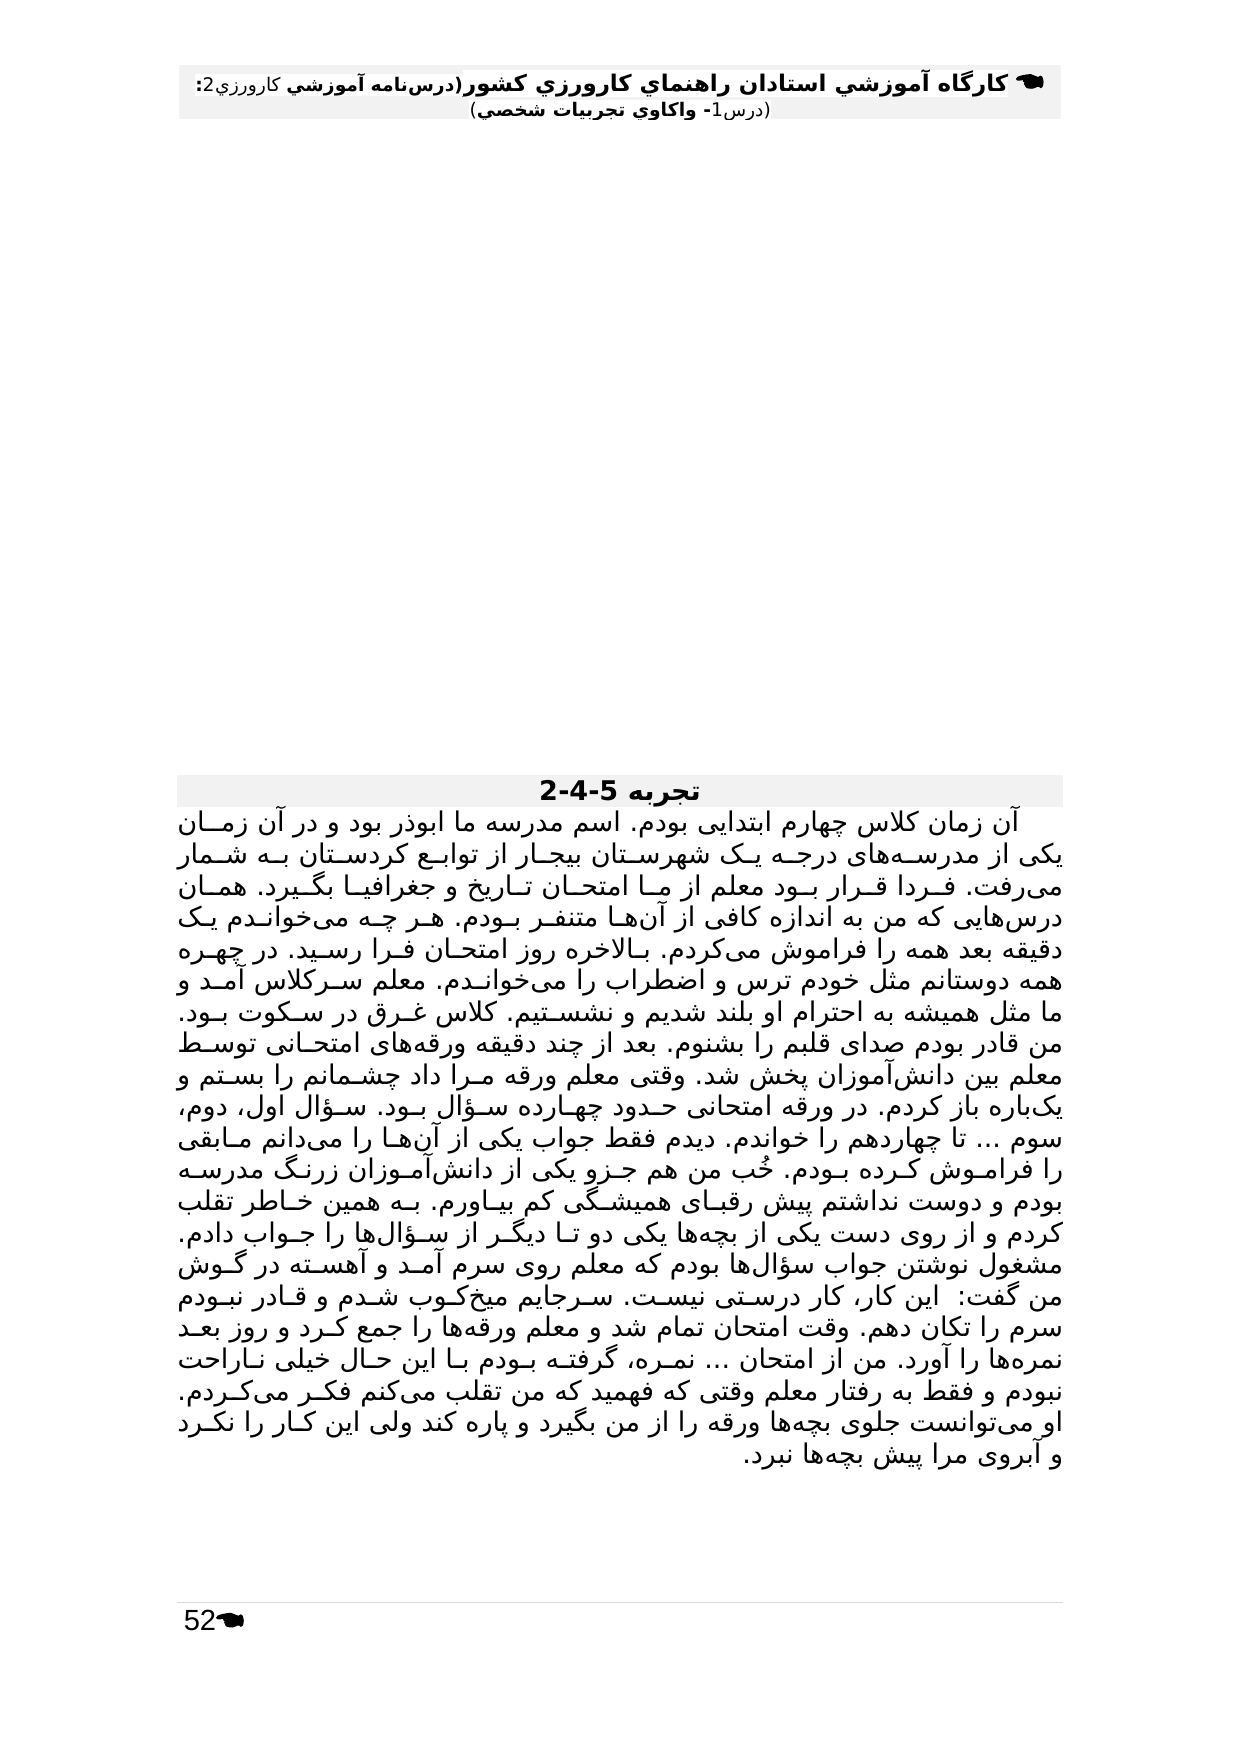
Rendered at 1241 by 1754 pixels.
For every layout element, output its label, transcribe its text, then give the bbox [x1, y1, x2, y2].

text تجربه 5-4-2 [177, 775, 1063, 807]
text آن زمان کلاس چهارم ابتدایی بودم. اسم مدرسه ما ابوذر بود و در آن زمان یکی از مدرسه‌های درجه یک شهرستان بیجار از توابع کردستان به شمار می‌رفت. فردا قرار بود معلم از ما امتحان تاریخ و جغرافیا بگیرد. همان درس‌هایی که من به اندازه کافی از آن‌ها متنفر بودم. هر چه می‌خواندم یک دقیقه بعد همه را فراموش می‌کردم. بالاخره روز امتحان فرا رسيد. در چهره همه دوستانم مثل خودم ترس و اضطراب را می‌خواندم. معلم سرکلاس آمد و ما مثل همیشه به احترام او بلند شدیم و نشستیم. کلاس غرق در سکوت بود. من قادر بودم صدای قلبم را بشنوم. بعد از چند دقیقه ورقه‌های امتحانی توسط معلم بین دانش‌آموزان پخش شد. وقتی معلم ورقه مرا داد چشمانم را بستم و یک‌باره باز کردم. در ورقه امتحانی حدود چهارده سؤال بود. سؤال اول، دوم، سوم ... تا چهاردهم را خواندم. دیدم فقط جواب یکی از آن‌ها را می‌دانم مابقی را فراموش کرده بودم. خُب من هم جزو یکی از دانش‌آموزان زرنگ مدرسه بودم و دوست نداشتم پیش رقبای همیشگی کم بیاورم. به همین خاطر تقلب کردم و از روی دست یکی از بچه‌ها یکی دو تا دیگر از سؤال‌ها را جواب دادم. مشغول نوشتن جواب سؤال‌ها بودم که معلم روی سرم آمد و آهسته در گوش من گفت: این کار، کار درستی نیست. سرجایم میخ‌كوب شدم و قادر نبودم سرم را تکان دهم. وقت امتحان تمام شد و معلم ورقه‌ها را جمع کرد و روز بعد نمره‌ها را آورد. من از امتحان ... نمره، گرفته بودم با این حال خیلی ناراحت نبودم و فقط به رفتار معلم وقتی که فهمید که من تقلب می‌کنم فکر می‌کردم. او می‌توانست جلوی بچه‌ها ورقه را از من بگیرد و پاره کند ولی این کار را نکرد و آبروی مرا پیش بچه‌ها نبرد. [177, 807, 1063, 1469]
